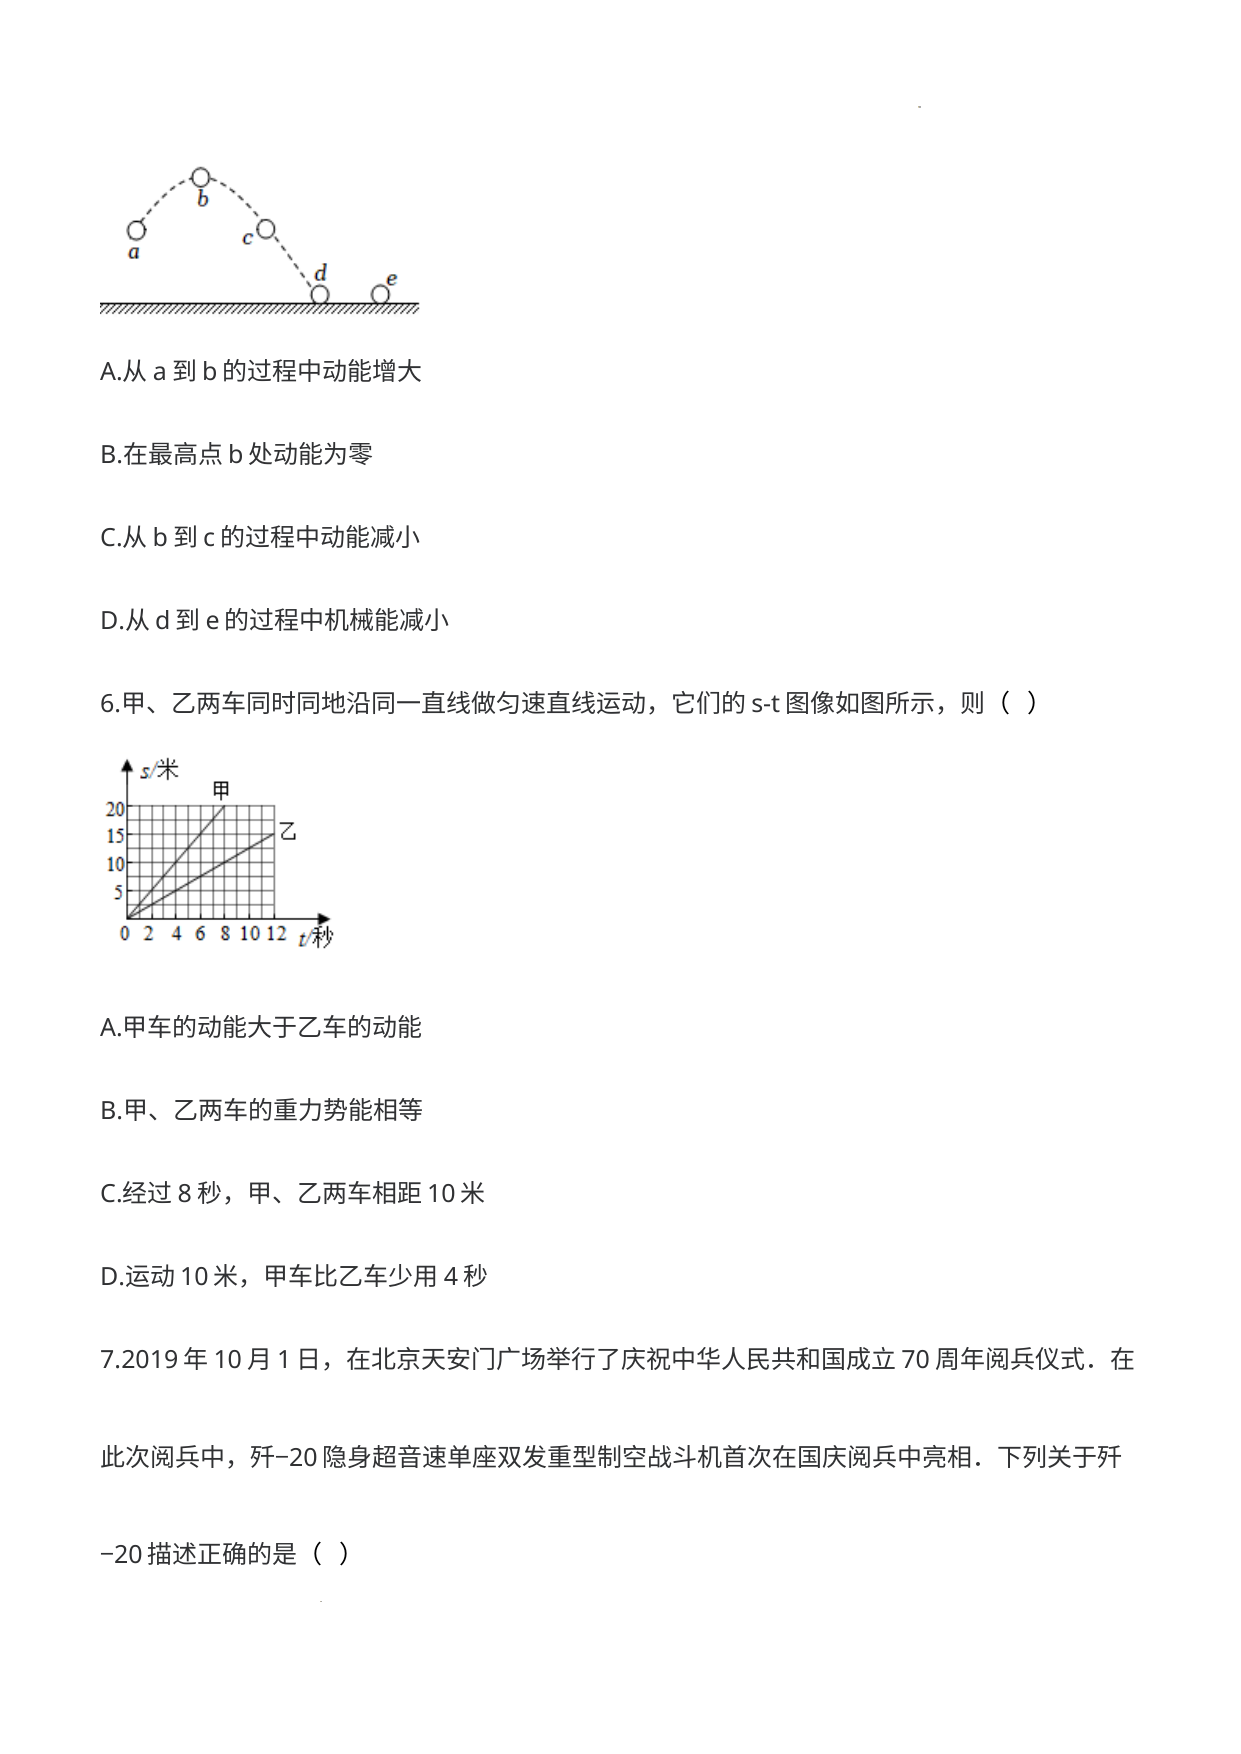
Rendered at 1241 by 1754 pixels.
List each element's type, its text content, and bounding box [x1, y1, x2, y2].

picture [100, 752, 338, 953]
text A.从a到b的过程中动能增大 [100, 337, 1150, 402]
text B.甲、乙两车的重力势能相等 [100, 1076, 1150, 1141]
text C.经过8秒，甲、乙两车相距10米 [100, 1159, 1150, 1224]
picture [100, 162, 424, 322]
text A.甲车的动能大于乙车的动能 [100, 993, 1150, 1058]
text C.从b到c的过程中动能减小 [100, 503, 1150, 568]
text 7.2019年10月1日，在北京天安门广场举行了庆祝中华人民共和国成立70周年阅兵仪式．在此次阅兵中，歼−20隐身超音速单座双发重型制空战斗机首次在国庆阅兵中亮相．下列关于歼−20描述正确的是（ ） [100, 1325, 1150, 1585]
text B.在最高点b处动能为零 [100, 420, 1150, 485]
text 6.甲、乙两车同时同地沿同一直线做匀速直线运动，它们的s-t图像如图所示，则（ ） [100, 669, 1150, 734]
text D.运动10米，甲车比乙车少用4秒 [100, 1242, 1150, 1307]
text D.从d到e的过程中机械能减小 [100, 586, 1150, 651]
